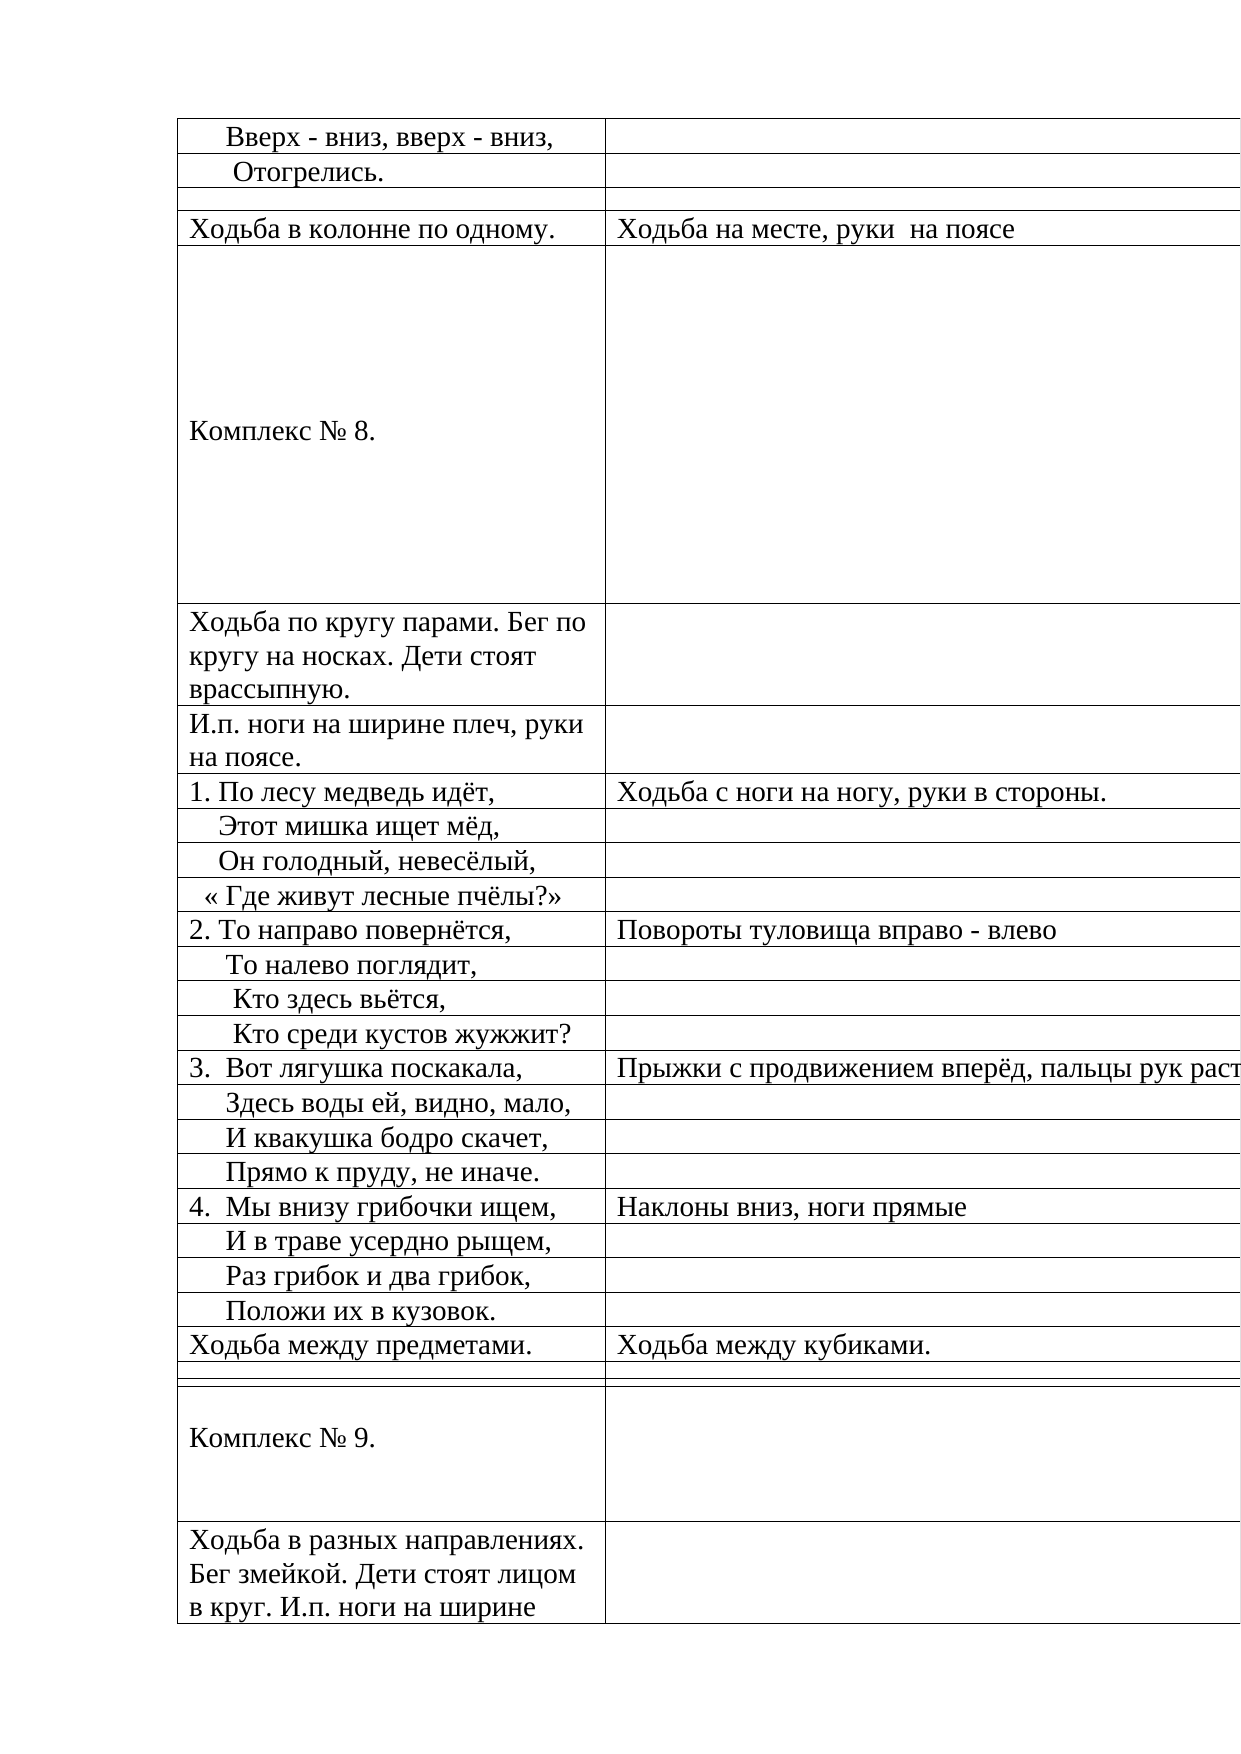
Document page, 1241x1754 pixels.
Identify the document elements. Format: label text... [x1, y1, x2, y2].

table_cell И в траве усердно рыщем, [178, 1224, 605, 1257]
table_cell [606, 1224, 1240, 1257]
table_cell 2. То направо повернётся, [178, 912, 605, 946]
table_cell И.п. ноги на ширине плеч, руки на поясе. [178, 706, 605, 773]
table_cell [178, 1362, 605, 1377]
table_cell Положи их в кузовок. [178, 1293, 605, 1326]
table_cell [606, 843, 1240, 877]
table_cell [606, 878, 1240, 911]
table_cell Вверх - вниз, вверх - вниз, [178, 119, 605, 153]
table_cell [606, 1522, 1240, 1623]
table_cell 3. Вот лягушка поскакала, [178, 1051, 605, 1084]
table_cell Ходьба между кубиками. [606, 1327, 1240, 1361]
table_cell [606, 188, 1240, 210]
table_cell [606, 1362, 1240, 1377]
table_cell И квакушка бодро скачет, [178, 1120, 605, 1153]
table_cell Кто среди кустов жужжит? [178, 1016, 605, 1049]
table_cell Раз грибок и два грибок, [178, 1258, 605, 1292]
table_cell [178, 1522, 605, 1623]
table_cell Отогрелись. [178, 154, 605, 187]
table_cell [606, 154, 1240, 187]
table_cell [178, 188, 605, 210]
table_cell [606, 809, 1240, 842]
table_cell Кто здесь вьётся, [178, 981, 605, 1015]
table_cell Ходьба в колонне по одному. [178, 211, 605, 245]
table_cell Этот мишка ищет мёд, [178, 809, 605, 842]
table_cell Он голодный, невесёлый, [178, 843, 605, 877]
table_cell [606, 1154, 1240, 1188]
table_cell [606, 1379, 1240, 1386]
table_cell [606, 1258, 1240, 1292]
table_cell Комплекс № 8. [178, 246, 605, 603]
table_cell 1. По лесу медведь идёт, [178, 774, 605, 807]
table_cell Прыжки с продвижением вперёд, пальцы рук растопырены [606, 1051, 1240, 1084]
table_cell Ходьба с ноги на ногу, руки в стороны. [606, 774, 1240, 807]
table_cell Здесь воды ей, видно, мало, [178, 1085, 605, 1119]
table_cell Прямо к пруду, не иначе. [178, 1154, 605, 1188]
table_cell Повороты туловища вправо - влево [606, 912, 1240, 946]
table_cell То налево поглядит, [178, 947, 605, 980]
table_cell [606, 1120, 1240, 1153]
table_cell Ходьба по кругу парами. Бег по кругу на носках. Дети стоят врассыпную. [178, 604, 605, 705]
table_cell [606, 604, 1240, 705]
table_cell [606, 1016, 1240, 1049]
table_cell [606, 981, 1240, 1015]
table_cell [606, 706, 1240, 773]
table_cell [606, 1387, 1240, 1521]
table_cell [178, 1379, 605, 1386]
table_cell [606, 246, 1240, 603]
table_cell Комплекс № 9. [178, 1387, 605, 1521]
table_cell Ходьба между предметами. [178, 1327, 605, 1361]
table_cell [606, 1293, 1240, 1326]
table_cell [606, 119, 1240, 153]
table_cell Наклоны вниз, ноги прямые [606, 1189, 1240, 1222]
table_cell [606, 1085, 1240, 1119]
table_cell 4. Мы внизу грибочки ищем, [178, 1189, 605, 1222]
table_cell Ходьба на месте, руки на поясе [606, 211, 1240, 245]
table_cell « Где живут лесные пчёлы?» [178, 878, 605, 911]
table_cell [606, 947, 1240, 980]
